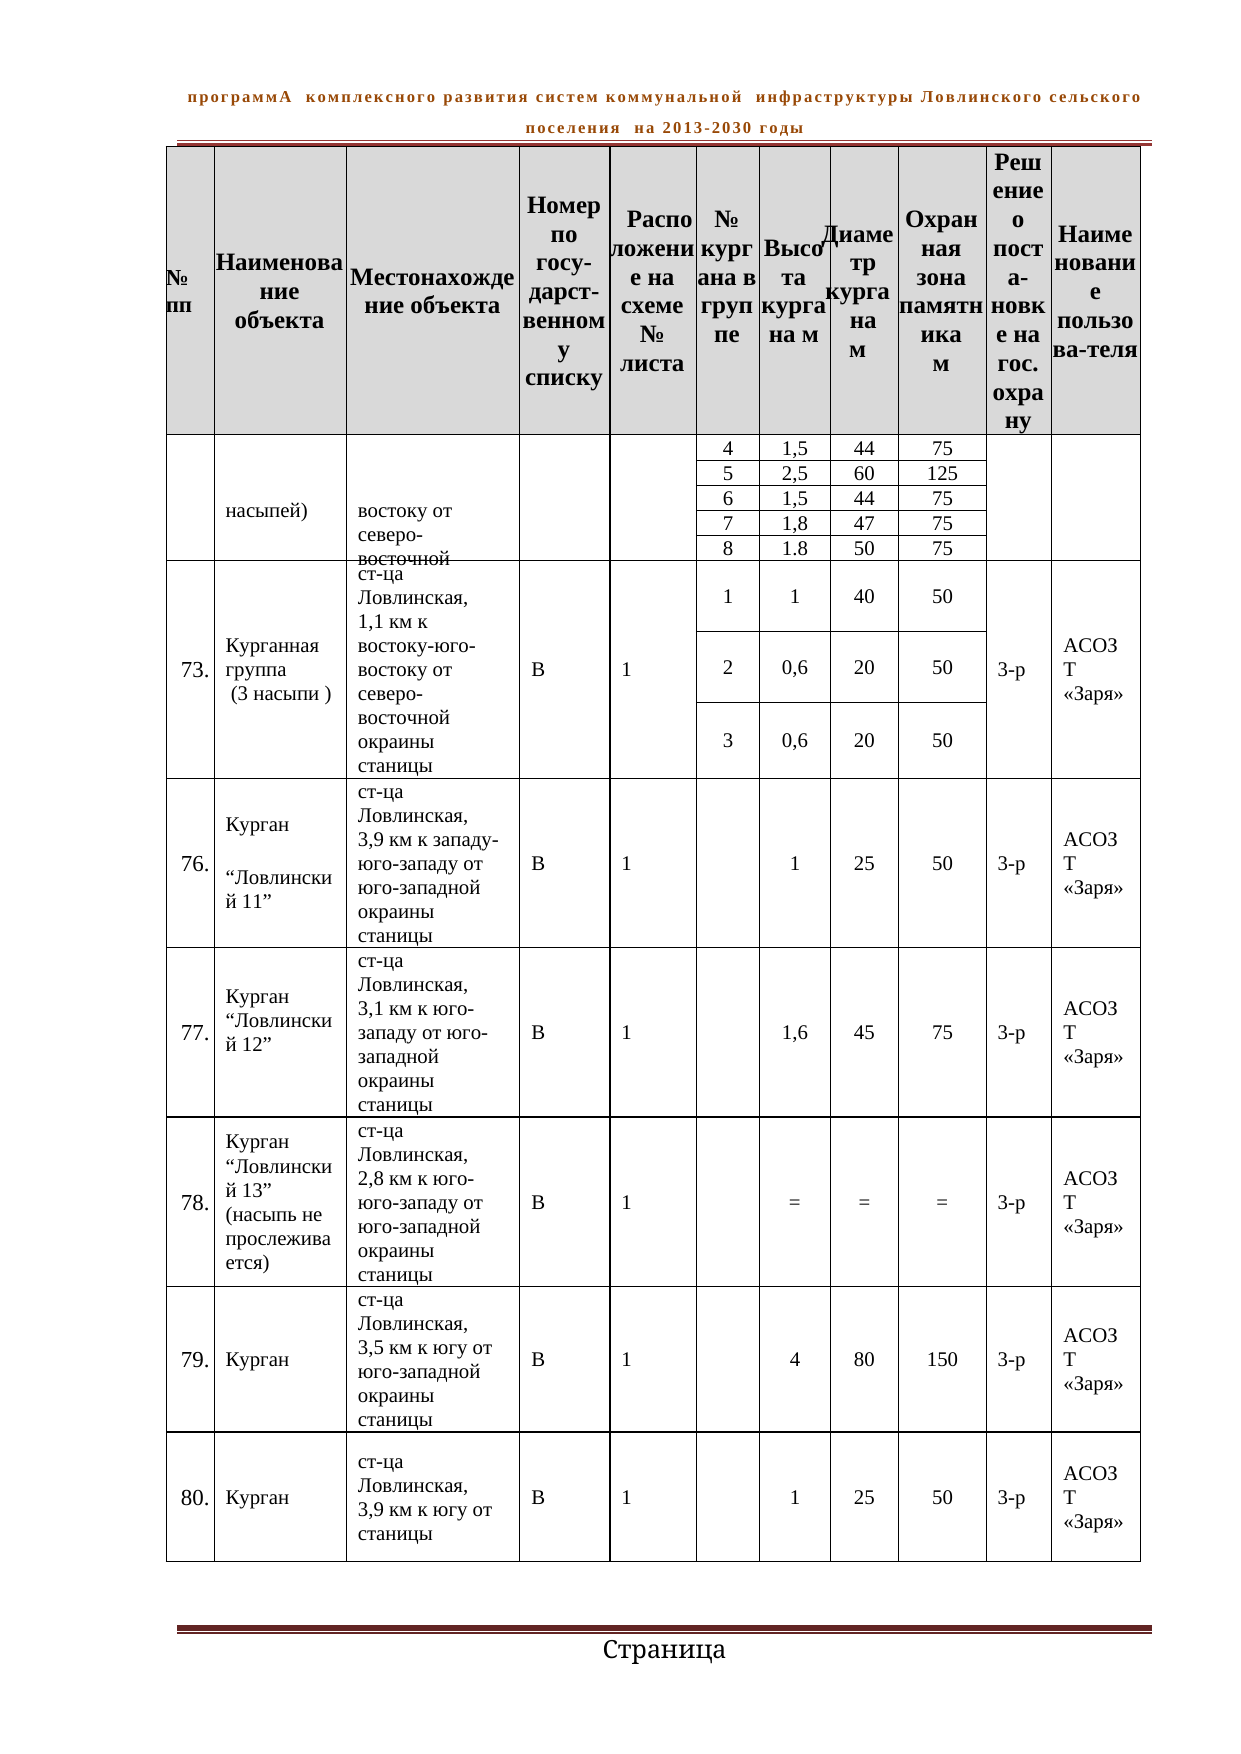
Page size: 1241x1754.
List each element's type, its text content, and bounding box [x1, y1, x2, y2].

table_cell В [520, 779, 609, 947]
table_cell 150 [899, 1287, 986, 1431]
table_cell 3-р [987, 779, 1051, 947]
table_cell = [831, 1118, 898, 1286]
table_cell АСОЗТ «Заря» [1052, 779, 1140, 947]
table_cell 6 [697, 486, 759, 510]
table_cell АСОЗТ «Заря» [1052, 1433, 1140, 1561]
table_cell В [520, 1287, 609, 1431]
table_cell 50 [899, 779, 986, 947]
table_cell 1,5 [760, 486, 830, 510]
table_header Охран ная зона памятника м [899, 147, 986, 434]
table_header Местонахождение объекта [347, 147, 519, 434]
table_header Номер по государственному списку [520, 147, 609, 434]
table_cell 3 [697, 703, 759, 777]
table_cell 45 [831, 948, 898, 1116]
table_cell 8 [697, 536, 759, 560]
table_cell 3-р [987, 561, 1051, 777]
table_cell 7 [697, 511, 759, 535]
table_cell 50 [899, 561, 986, 631]
table_cell [167, 1287, 214, 1431]
table_cell 40 [831, 561, 898, 631]
table_cell В [520, 561, 609, 777]
table_cell 75 [899, 511, 986, 535]
table_cell [697, 1433, 759, 1561]
table_cell 50 [831, 536, 898, 560]
table_cell 2 [697, 632, 759, 702]
table_cell Курган [215, 1287, 346, 1431]
table_cell Курган “Ловлинский [215, 948, 346, 1116]
table_cell 50 [899, 1433, 986, 1561]
table_cell [167, 948, 214, 1116]
table_cell ст-ца Ловлинская, 1,1 км к востоку-юго-востоку от северо-восточной окраины станицы [347, 561, 519, 777]
table_header Расположение на схеме № листа [611, 147, 696, 434]
table_cell 1,5 [760, 435, 830, 459]
table_cell 3-р [987, 1287, 1051, 1431]
table_cell 1 [611, 1433, 696, 1561]
table_cell 44 [831, 486, 898, 510]
table_cell Курганная группа (3 насыпи ) [215, 561, 346, 777]
table_cell В [520, 1118, 609, 1286]
table_cell 75 [899, 435, 986, 459]
table_cell 4 [760, 1287, 830, 1431]
table_cell [167, 1433, 214, 1561]
table_cell 1 [611, 779, 696, 947]
table_cell 1 [760, 1433, 830, 1561]
table_header № пп [167, 147, 214, 434]
table_cell 25 [831, 1433, 898, 1561]
table_cell 3-р [987, 1433, 1051, 1561]
table_cell В [520, 1433, 609, 1561]
table_cell 1 [611, 561, 696, 777]
table_cell 1 [697, 561, 759, 631]
table_cell 3-р [987, 948, 1051, 1116]
table_cell 47 [831, 511, 898, 535]
table_header Решение о постановке на гос. охрану [987, 147, 1051, 434]
table_cell ст-ца Ловлинская, к югу от станицы [347, 1433, 519, 1561]
table_cell [167, 779, 214, 947]
table_cell [167, 1118, 214, 1286]
table_cell АСОЗТ «Заря» [1052, 948, 1140, 1116]
table_cell 44 [831, 435, 898, 459]
table_cell 75 [899, 536, 986, 560]
table_cell 1,6 [760, 948, 830, 1116]
table_cell 4 [697, 435, 759, 459]
table_cell 50 [899, 703, 986, 777]
table_cell АСОЗТ «Заря» [1052, 1287, 1140, 1431]
table_cell 5 [697, 461, 759, 484]
table_cell 0,6 [760, 703, 830, 777]
table_cell 3-р [987, 1118, 1051, 1286]
table_cell 1 [611, 1287, 696, 1431]
table_cell = [899, 1118, 986, 1286]
table_cell Курган “Ловлинский (насыпь не прослеживается) [215, 1118, 346, 1286]
table_cell 20 [831, 703, 898, 777]
table_cell ст-ца Ловлинская, к западу-юго-западу от юго-западной окраины станицы [347, 779, 519, 947]
table_cell ст-ца Ловлинская, к югу от юго-западной окраины станицы [347, 1287, 519, 1431]
table_cell 125 [899, 461, 986, 484]
table_cell 1 [760, 779, 830, 947]
table_cell 50 [899, 632, 986, 702]
table_cell 1 [611, 1118, 696, 1286]
table_cell Курган [215, 1433, 346, 1561]
table_cell 60 [831, 461, 898, 484]
table_cell 1,8 [760, 511, 830, 535]
table_cell 75 [899, 486, 986, 510]
table_cell 1 [760, 561, 830, 631]
table_cell Курган “Ловлинский [215, 779, 346, 947]
table_cell [697, 779, 759, 947]
table_header Диаметр кургана м [831, 147, 898, 434]
table_cell 20 [831, 632, 898, 702]
table_cell [167, 561, 214, 777]
table_cell = [760, 1118, 830, 1286]
table_cell [697, 948, 759, 1116]
table_cell В [520, 948, 609, 1116]
table_cell 80 [831, 1287, 898, 1431]
table_cell [697, 1287, 759, 1431]
table_header Высота кургана м [760, 147, 830, 434]
table_cell АСОЗТ «Заря» [1052, 1118, 1140, 1286]
table_cell 75 [899, 948, 986, 1116]
table_cell 0,6 [760, 632, 830, 702]
table_header Наименование объекта [215, 147, 346, 434]
table_cell ст-ца Ловлинская, 3,1 км к юго-западу от юго-западной окраины станицы [347, 948, 519, 1116]
table_header № кургана в группе [697, 147, 759, 434]
table_cell 25 [831, 779, 898, 947]
table_cell [697, 1118, 759, 1286]
table_cell 1 [611, 948, 696, 1116]
table_cell АСОЗТ «Заря» [1052, 561, 1140, 777]
table_header Наименование пользова-теля [1052, 147, 1140, 434]
table_cell 1.8 [760, 536, 830, 560]
table_cell ст-ца Ловлинская, 2,8 км к юго-юго-западу от юго-западной окраины станицы [347, 1118, 519, 1286]
table_cell 2,5 [760, 461, 830, 484]
